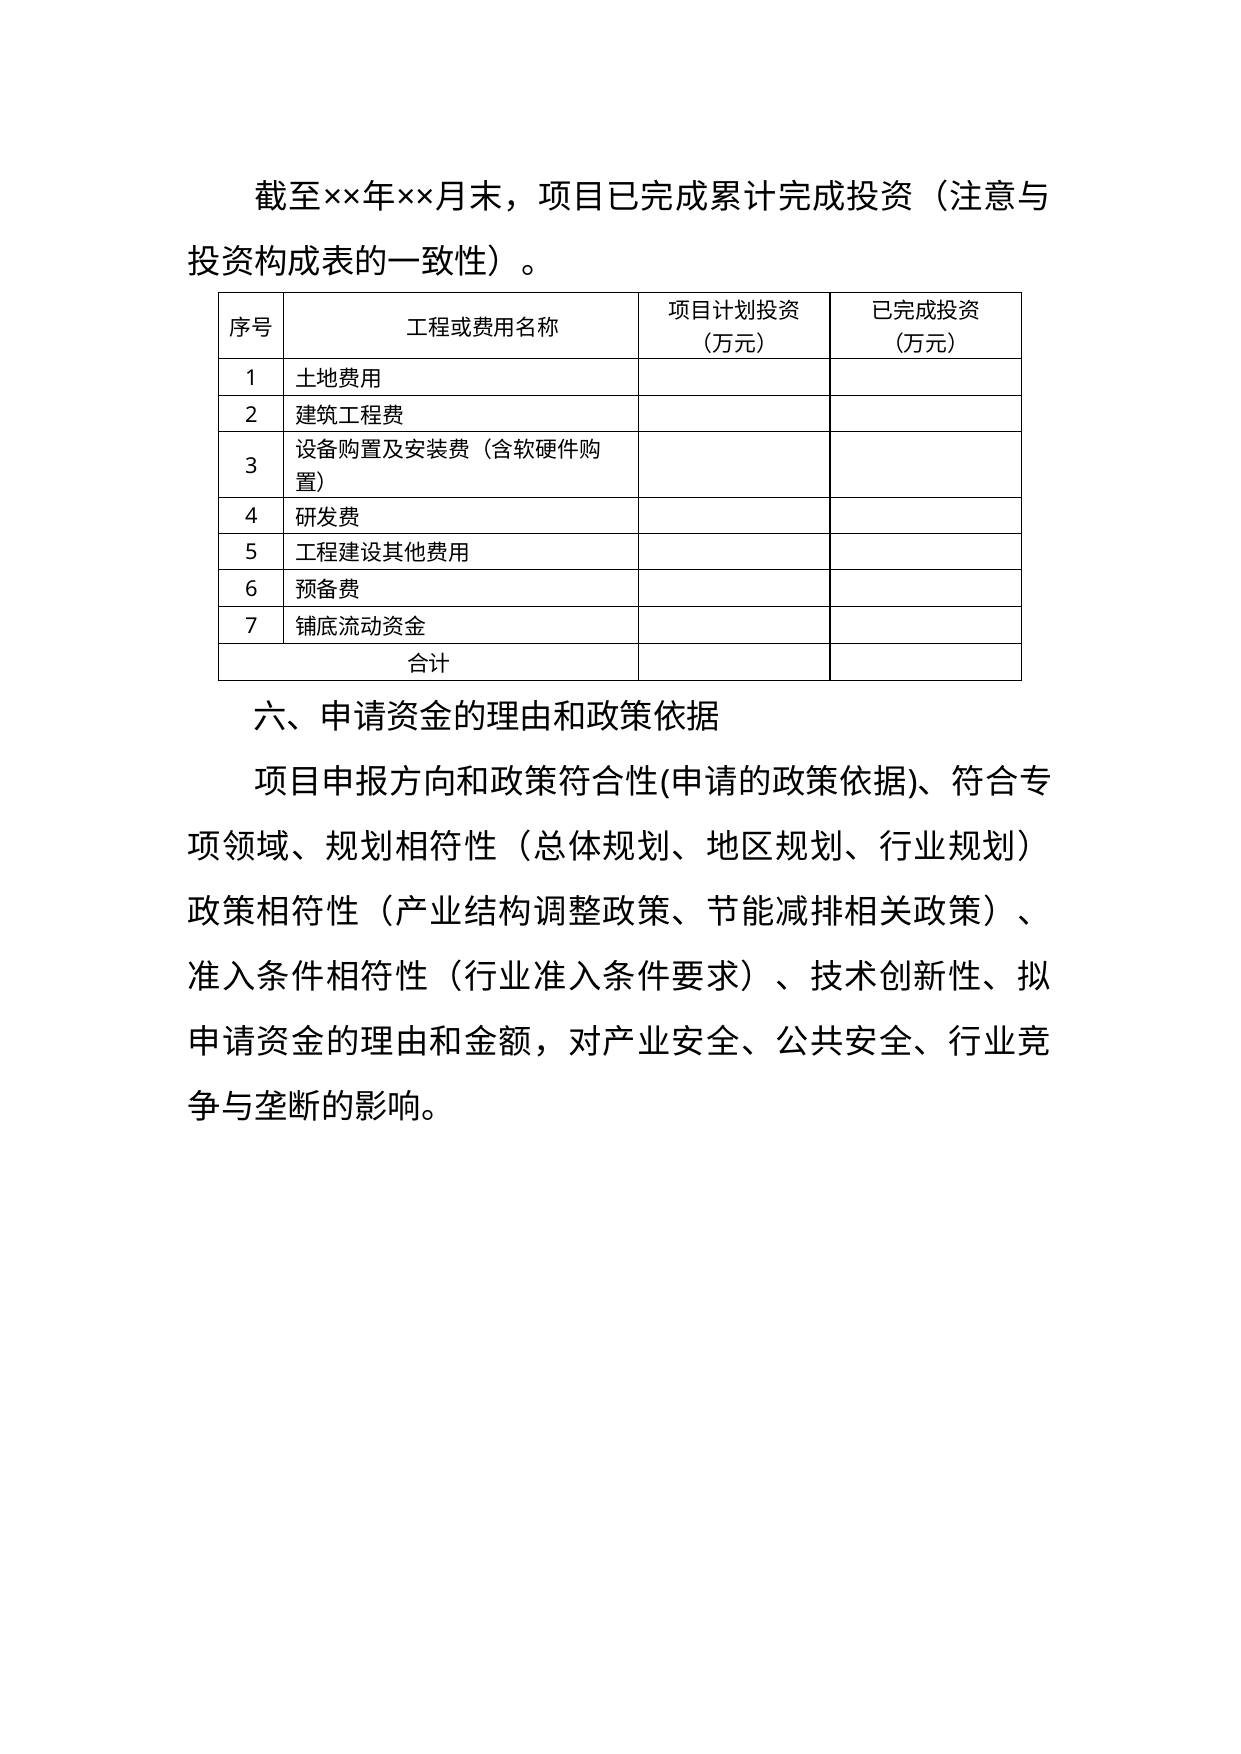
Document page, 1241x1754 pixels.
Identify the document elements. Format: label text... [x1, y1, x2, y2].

table_cell [639, 607, 829, 643]
table_header 序号 [219, 293, 283, 358]
table_cell [639, 644, 829, 680]
table_cell 7 [219, 607, 283, 643]
table_cell 研发费 [284, 498, 638, 533]
table_cell [831, 396, 1021, 431]
table_cell [639, 498, 829, 533]
table_cell 合计 [219, 644, 638, 680]
table_cell [639, 359, 829, 395]
table_cell [639, 534, 829, 568]
text 六、申请资金的理由和政策依据 [187, 681, 1053, 746]
table_cell [831, 498, 1021, 533]
table_cell 土地费用 [284, 359, 638, 395]
table_cell [639, 570, 829, 606]
table_cell 预备费 [284, 570, 638, 606]
table_cell 2 [219, 396, 283, 431]
table_cell [831, 534, 1021, 568]
table_cell 3 [219, 432, 283, 497]
table_cell [831, 359, 1021, 395]
table_cell 6 [219, 570, 283, 606]
table_cell 工程建设其他费用 [284, 534, 638, 568]
table_cell [831, 570, 1021, 606]
table_cell 建筑工程费 [284, 396, 638, 431]
table_cell 设备购置及安装费（含软硬件购置） [284, 432, 638, 497]
table_cell 1 [219, 359, 283, 395]
table_cell [831, 432, 1021, 497]
table_cell 5 [219, 534, 283, 568]
text 截至××年××月末，项目已完成累计完成投资（注意与投资构成表的一致性）。 [187, 162, 1053, 292]
table_header 项目计划投资 （万元） [639, 293, 829, 358]
table_cell [639, 432, 829, 497]
table_header 已完成投资 （万元） [831, 293, 1021, 358]
table_cell [831, 607, 1021, 643]
table_cell 铺底流动资金 [284, 607, 638, 643]
table_cell 4 [219, 498, 283, 533]
table_cell [831, 644, 1021, 680]
text 项目申报方向和政策符合性(申请的政策依据)、符合专项领域、规划相符性（总体规划、地区规划、行业规划）、政策相符性（产业结构调整政策、节能减排相关政策）、准入条件相符性（行业准入条件要求）、技术创新性、拟申请资金的理由和金额，对产业安全、公共安全、行业竞争与垄断的影响。 [187, 746, 1053, 1136]
table_cell [639, 396, 829, 431]
table_header 工程或费用名称 [284, 293, 638, 358]
